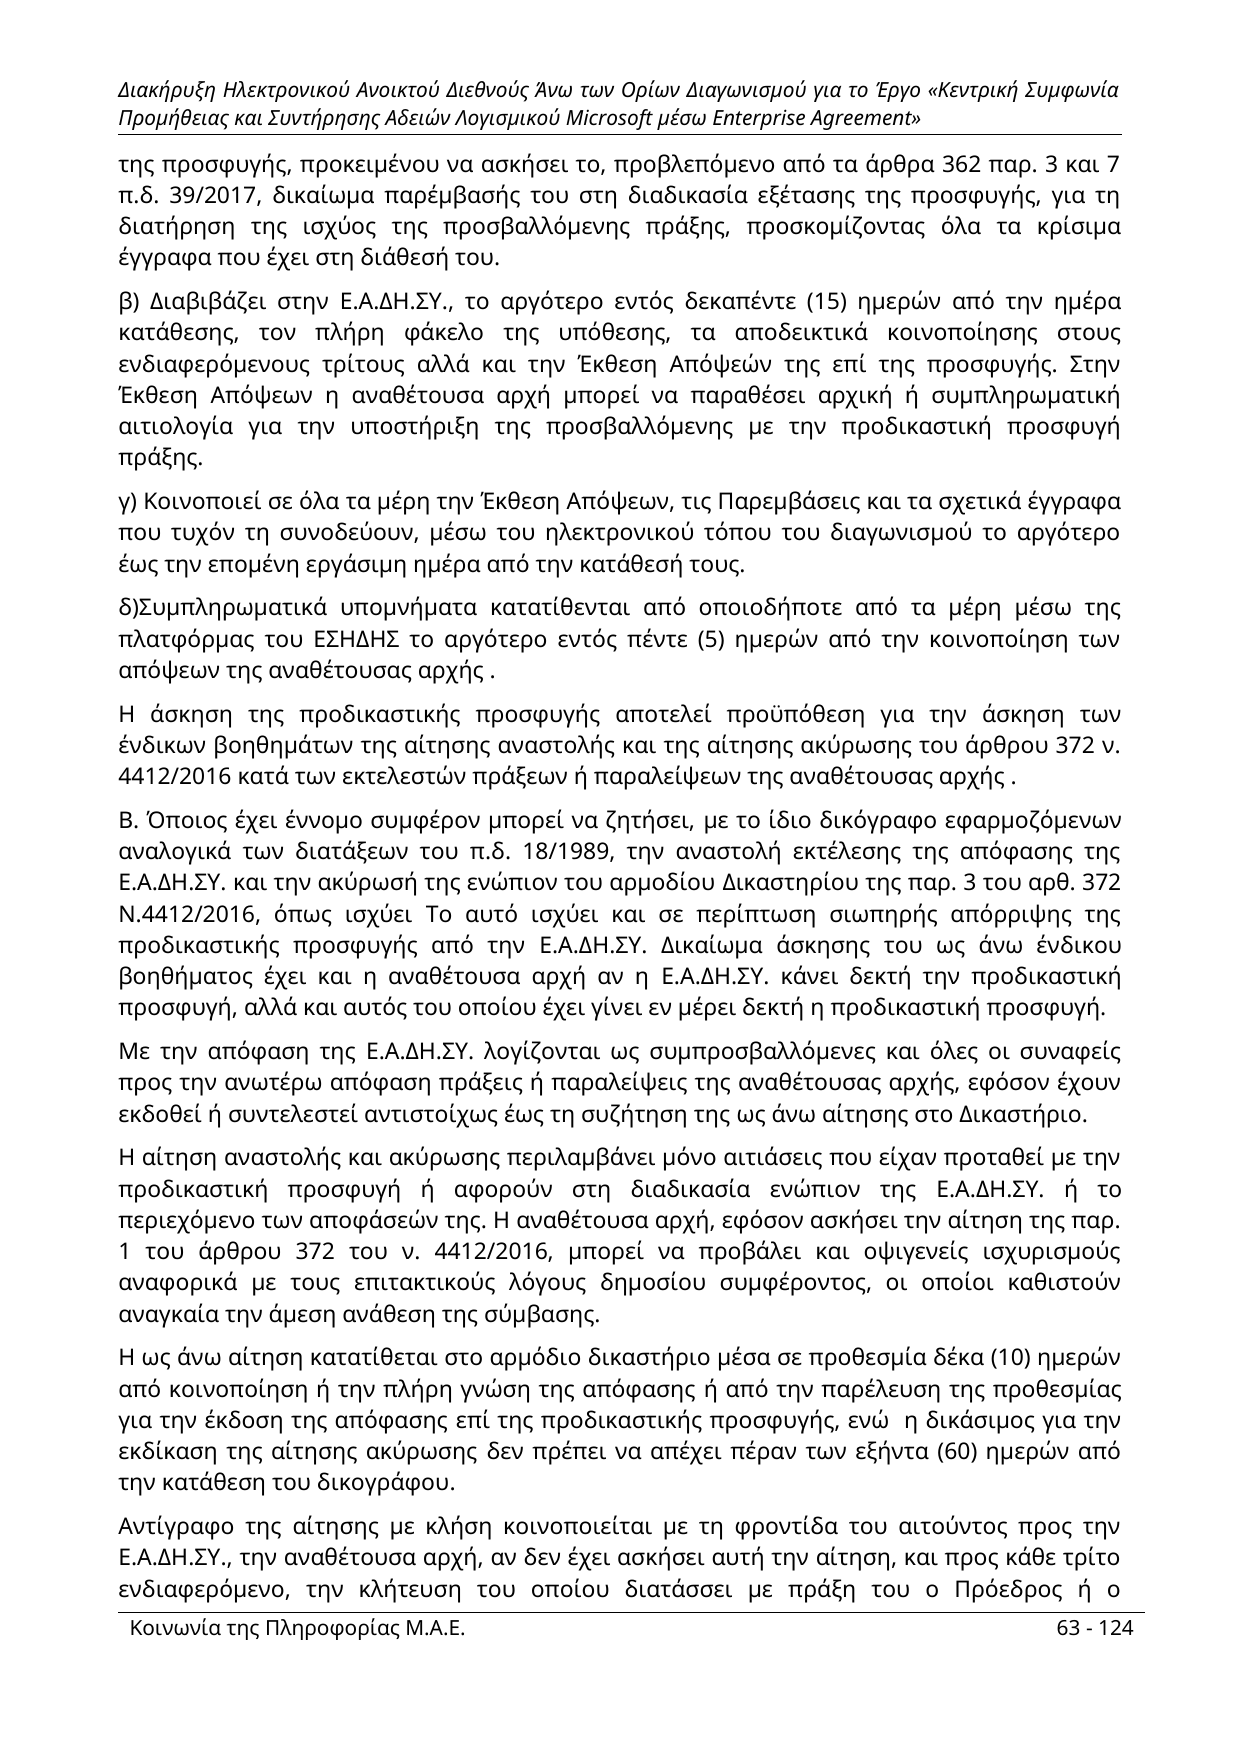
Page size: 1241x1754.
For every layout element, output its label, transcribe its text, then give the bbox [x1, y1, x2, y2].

text Β. Όποιος έχει έννομο συμφέρον μπορεί να ζητήσει, με το ίδιο δικόγραφο εφαρμοζόμενων αναλογικά των διατάξεων του π.δ. 18/1989, την αναστολή εκτέλεσης της απόφασης της Ε.Α.ΔΗ.ΣΥ. και την ακύρωσή της ενώπιον του αρμοδίου Δικαστηρίου της παρ. 3 του αρθ. 372 Ν.4412/2016, όπως ισχύει Το αυτό ισχύει και σε περίπτωση σιωπηρής απόρριψης της προδικαστικής προσφυγής από την Ε.Α.ΔΗ.ΣΥ. Δικαίωμα άσκησης του ως άνω ένδικου βοηθήματος έχει και η αναθέτουσα αρχή αν η Ε.Α.ΔΗ.ΣΥ. κάνει δεκτή την προδικαστική προσφυγή, αλλά και αυτός του οποίου έχει γίνει εν μέρει δεκτή η προδικαστική προσφυγή. [118, 804, 1122, 1022]
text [118, 147, 1122, 272]
text β) Διαβιβάζει στην Ε.Α.ΔΗ.ΣΥ., το αργότερο εντός δεκαπέντε (15) ημερών από την ημέρα κατάθεσης, τον πλήρη φάκελο της υπόθεσης, τα αποδεικτικά κοινοποίησης στους ενδιαφερόμενους τρίτους αλλά και την Έκθεση Απόψεών της επί της προσφυγής. Στην Έκθεση Απόψεων η αναθέτουσα αρχή μπορεί να παραθέσει αρχική ή συμπληρωματική αιτιολογία για την υποστήριξη της προσβαλλόμενης με την προδικαστική προσφυγή πράξης. [118, 285, 1122, 472]
text Με την απόφαση της Ε.Α.ΔΗ.ΣΥ. λογίζονται ως συμπροσβαλλόμενες και όλες οι συναφείς προς την ανωτέρω απόφαση πράξεις ή παραλείψεις της αναθέτουσας αρχής, εφόσον έχουν εκδοθεί ή συντελεστεί αντιστοίχως έως τη συζήτηση της ως άνω αίτησης στο Δικαστήριο. [118, 1035, 1122, 1129]
text γ) Κοινοποιεί σε όλα τα μέρη την Έκθεση Απόψεων, τις Παρεμβάσεις και τα σχετικά έγγραφα που τυχόν τη συνοδεύουν, μέσω του ηλεκτρονικού τόπου του διαγωνισμού το αργότερο έως την επομένη εργάσιμη ημέρα από την κατάθεσή τους. [118, 485, 1122, 579]
text δ)Συμπληρωματικά υπομνήματα κατατίθενται από οποιοδήποτε από τα μέρη μέσω της πλατφόρμας του ΕΣΗΔΗΣ το αργότερο εντός πέντε (5) ημερών από την κοινοποίηση των απόψεων της αναθέτουσας αρχής . [118, 591, 1122, 685]
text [118, 1510, 1122, 1604]
text Η άσκηση της προδικαστικής προσφυγής αποτελεί προϋπόθεση για την άσκηση των ένδικων βοηθημάτων της αίτησης αναστολής και της αίτησης ακύρωσης του άρθρου 372 ν. 4412/2016 κατά των εκτελεστών πράξεων ή παραλείψεων της αναθέτουσας αρχής . [118, 697, 1122, 791]
text Η ως άνω αίτηση κατατίθεται στο αρμόδιο δικαστήριο μέσα σε προθεσμία δέκα (10) ημερών από κοινοποίηση ή την πλήρη γνώση της απόφασης ή από την παρέλευση της προθεσμίας για την έκδοση της απόφασης επί της προδικαστικής προσφυγής, ενώ η δικάσιμος για την εκδίκαση της αίτησης ακύρωσης δεν πρέπει να απέχει πέραν των εξήντα (60) ημερών από την κατάθεση του δικογράφου. [118, 1341, 1122, 1497]
text Η αίτηση αναστολής και ακύρωσης περιλαμβάνει μόνο αιτιάσεις που είχαν προταθεί με την προδικαστική προσφυγή ή αφορούν στη διαδικασία ενώπιον της Ε.Α.ΔΗ.ΣΥ. ή το περιεχόμενο των αποφάσεών της. Η αναθέτουσα αρχή, εφόσον ασκήσει την αίτηση της παρ. 1 του άρθρου 372 του ν. 4412/2016, μπορεί να προβάλει και οψιγενείς ισχυρισμούς αναφορικά με τους επιτακτικούς λόγους δημοσίου συμφέροντος, οι οποίοι καθιστούν αναγκαία την άμεση ανάθεση της σύμβασης. [118, 1141, 1122, 1329]
